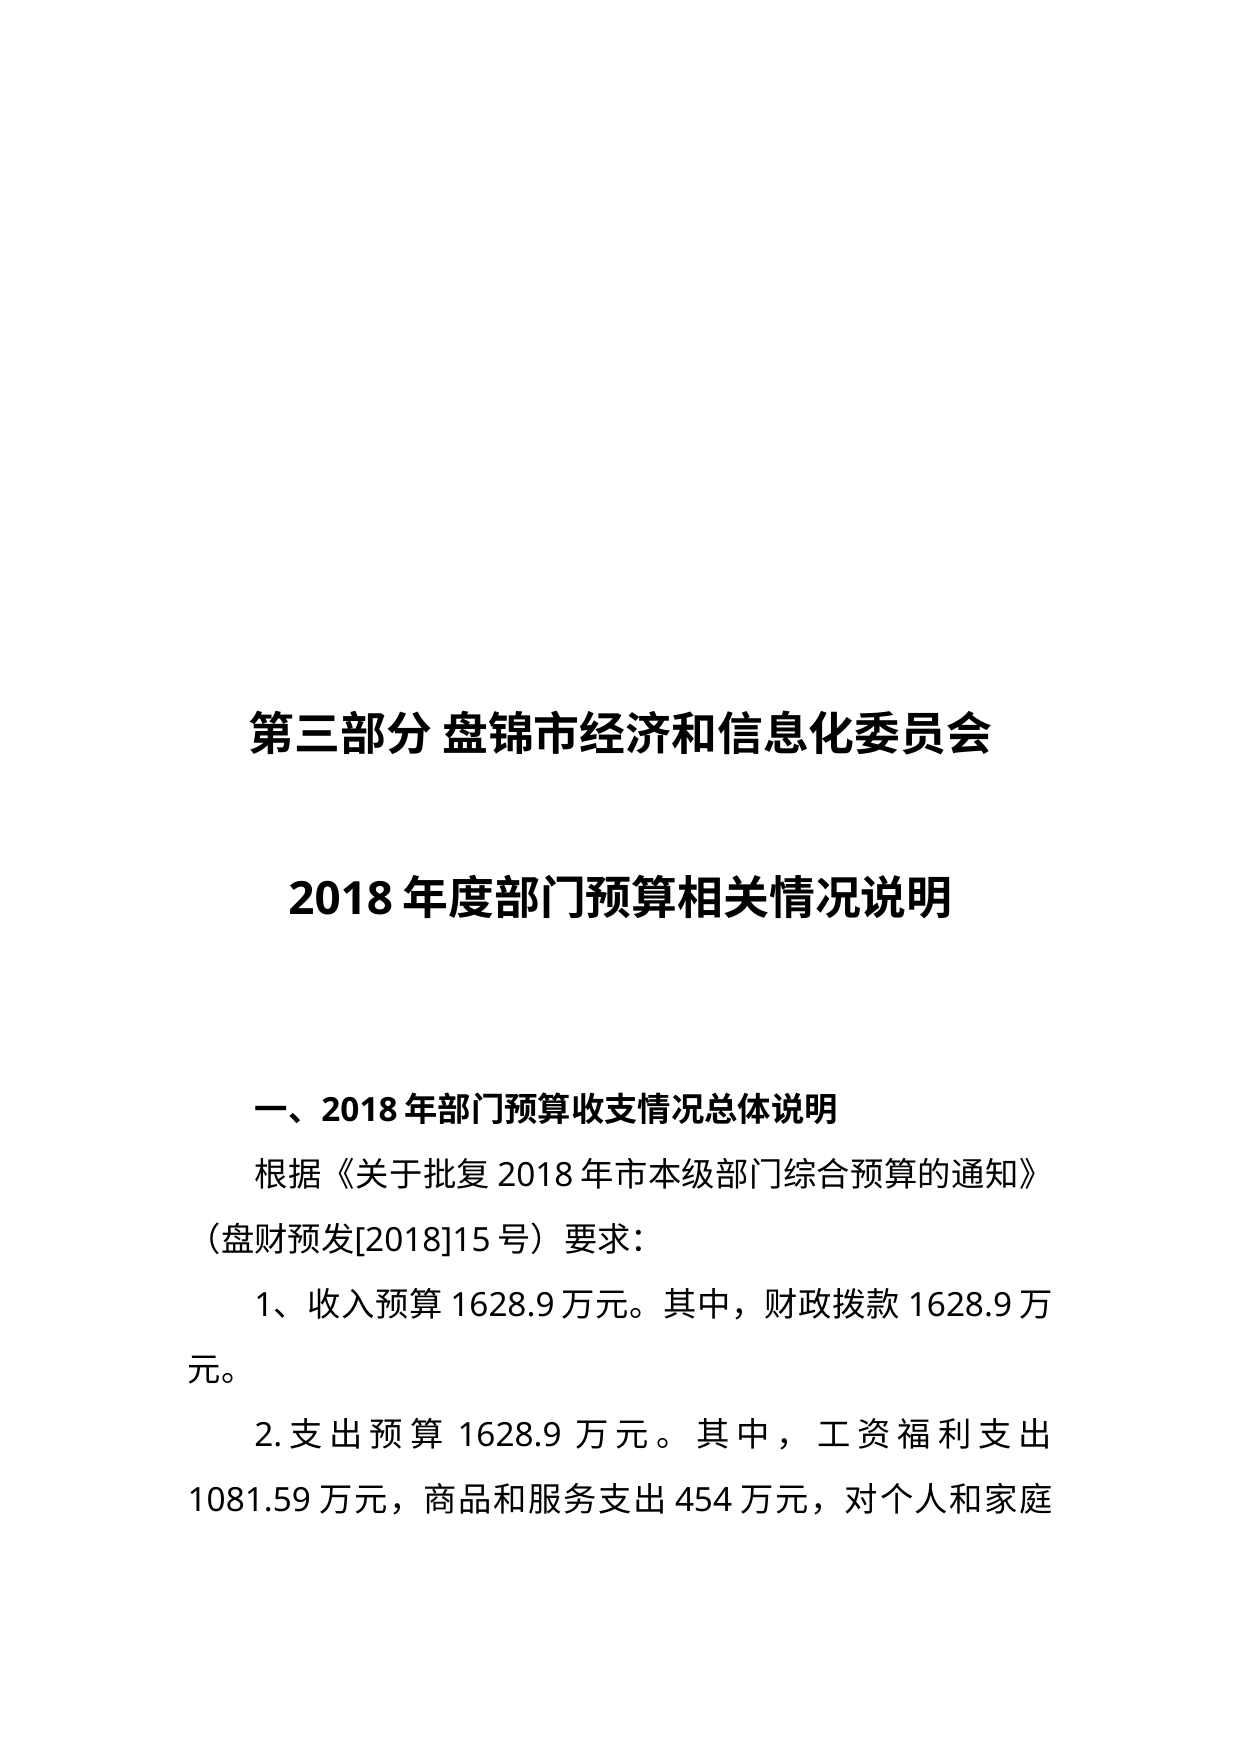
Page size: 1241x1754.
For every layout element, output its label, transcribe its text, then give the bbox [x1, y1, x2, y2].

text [187, 1400, 1053, 1530]
text 第三部分 盘锦市经济和信息化委员会 [187, 682, 1053, 779]
text 一、2018年部门预算收支情况总体说明 [187, 1075, 1053, 1140]
text 2018年度部门预算相关情况说明 [187, 846, 1053, 943]
text 1、收入预算1628.9万元。其中，财政拨款1628.9万元。 [187, 1270, 1053, 1400]
text 根据《关于批复2018年市本级部门综合预算的通知》（盘财预发[2018]15号）要求： [187, 1140, 1053, 1270]
